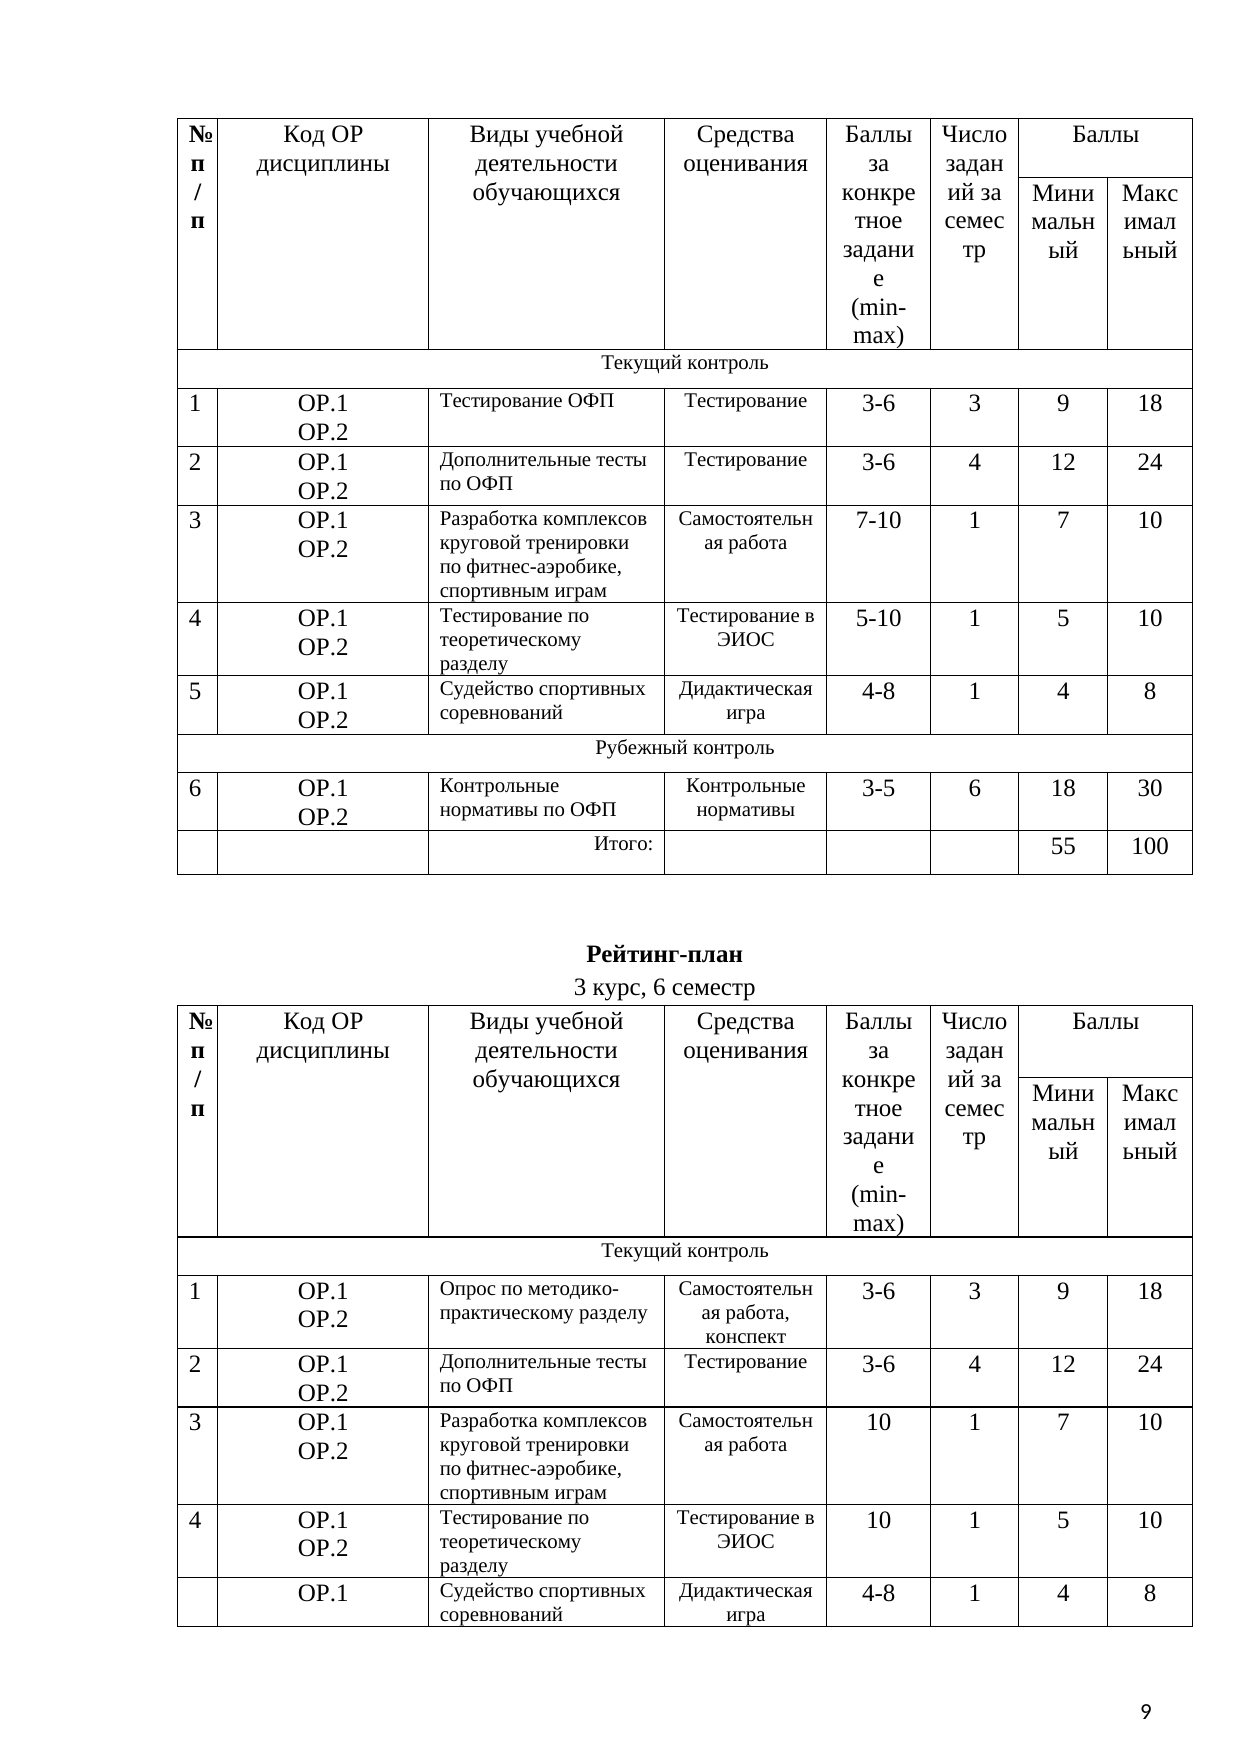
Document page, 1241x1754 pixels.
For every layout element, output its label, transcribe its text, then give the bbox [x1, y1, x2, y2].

table_cell Текущий контроль [178, 350, 1192, 387]
table_cell 3-6 [827, 389, 930, 446]
table_cell 1 [931, 603, 1018, 675]
table_cell 12 [1019, 1349, 1107, 1406]
table_cell [178, 831, 217, 874]
table_cell Текущий контроль [178, 1238, 1192, 1275]
table_header Баллы за конкретное задание (min-max) [827, 119, 930, 349]
table_cell 1 [931, 1408, 1018, 1504]
table_cell [218, 831, 428, 874]
table_cell 5-10 [827, 603, 930, 675]
table_cell ОР.1 ОР.2 [218, 389, 428, 446]
table_cell 3 [178, 506, 217, 602]
table_cell ОР.1 ОР.2 [218, 1408, 428, 1504]
table_cell 1 [931, 676, 1018, 733]
table_header Баллы за конкретное задание (min-max) [827, 1006, 930, 1236]
text Рейтинг-план [177, 939, 1152, 968]
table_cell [429, 1578, 664, 1626]
table_header № п/п [178, 119, 217, 349]
table_cell Судейство спортивных соревнований [429, 676, 664, 733]
table_cell ОР.1 ОР.2 [218, 1276, 428, 1348]
table_cell Тестирование по теоретическому разделу [429, 603, 664, 675]
table_cell 9 [1019, 389, 1107, 446]
table_cell Тестирование [665, 1349, 826, 1406]
table_cell Максимальный [1108, 1078, 1192, 1236]
table_cell ОР.1 ОР.2 [218, 506, 428, 602]
table_header № п/п [178, 1006, 217, 1236]
table_cell Рубежный контроль [178, 735, 1192, 772]
table_cell Разработка комплексов круговой тренировки по фитнес-аэробике, спортивным играм [429, 506, 664, 602]
table_cell 4 [931, 447, 1018, 504]
table_cell ОР.1 ОР.2 [218, 1578, 428, 1626]
table_cell ОР.1 ОР.2 [218, 603, 428, 675]
table_cell [178, 1578, 217, 1626]
table_cell 30 [1108, 773, 1192, 830]
table_header Баллы [1019, 1006, 1192, 1077]
table_cell ОР.1 ОР.2 [218, 773, 428, 830]
table_cell ОР.1 ОР.2 [218, 447, 428, 504]
table_cell Тестирование по теоретическому разделу [429, 1505, 664, 1577]
table_cell 7 [1019, 506, 1107, 602]
table_cell Разработка комплексов круговой тренировки по фитнес-аэробике, спортивным играм [429, 1408, 664, 1504]
table_cell Итого: [429, 831, 664, 874]
table_cell Контрольные нормативы [665, 773, 826, 830]
table_cell 5 [178, 676, 217, 733]
table_header Виды учебной деятельности обучающихся [429, 1006, 664, 1236]
table_cell Тестирование [665, 389, 826, 446]
table_cell 10 [1108, 1505, 1192, 1577]
table_cell 7 [1019, 1408, 1107, 1504]
table_cell Опрос по методико-практическому разделу [429, 1276, 664, 1348]
table_cell 2 [178, 1349, 217, 1406]
table_cell 3 [931, 389, 1018, 446]
table_cell Самостоятельная работа [665, 506, 826, 602]
table_cell ОР.1 ОР.2 [218, 1505, 428, 1577]
table_cell Контрольные нормативы по ОФП [429, 773, 664, 830]
table_cell Самостоятельная работа, конспект [665, 1276, 826, 1348]
table_cell 55 [1019, 831, 1107, 874]
table_cell 18 [1019, 773, 1107, 830]
table_cell 10 [1108, 506, 1192, 602]
table_cell 1 [931, 506, 1018, 602]
text 3 курс, 6 семестр [177, 972, 1152, 1001]
table_cell Тестирование [665, 447, 826, 504]
table_cell 3 [178, 1408, 217, 1504]
table_cell 100 [1108, 831, 1192, 874]
table_cell 10 [827, 1505, 930, 1577]
table_cell 10 [1108, 1408, 1192, 1504]
table_cell Минимальный [1019, 1078, 1107, 1236]
table_cell Самостоятельная работа [665, 1408, 826, 1504]
table_cell 3-6 [827, 1349, 930, 1406]
table_cell 8 [1108, 676, 1192, 733]
table_cell ОР.1 ОР.2 [218, 676, 428, 733]
table_cell Тестирование в ЭИОС [665, 603, 826, 675]
table_header Средства оценивания [665, 1006, 826, 1236]
table_cell [665, 831, 826, 874]
table_cell 4 [178, 603, 217, 675]
table_cell 3-6 [827, 447, 930, 504]
table_header Баллы [1019, 119, 1192, 177]
table_cell Дополнительные тесты по ОФП [429, 447, 664, 504]
table_cell 6 [931, 773, 1018, 830]
table_cell 5 [1019, 603, 1107, 675]
table_cell 3-5 [827, 773, 930, 830]
table_cell Тестирование в ЭИОС [665, 1505, 826, 1577]
table_header Число заданий за семестр [931, 119, 1018, 349]
table_header Код ОР дисциплины [218, 119, 428, 349]
table_cell 1 [178, 389, 217, 446]
table_cell 1 [178, 1276, 217, 1348]
table_cell 24 [1108, 447, 1192, 504]
table_cell 10 [827, 1408, 930, 1504]
table_header Виды учебной деятельности обучающихся [429, 119, 664, 349]
table_header Код ОР дисциплины [218, 1006, 428, 1236]
table_cell 4 [178, 1505, 217, 1577]
table_cell Тестирование ОФП [429, 389, 664, 446]
table_cell 1 [931, 1578, 1018, 1626]
table_cell Дидактическая игра [665, 1578, 826, 1626]
table_cell 6 [178, 773, 217, 830]
table_cell 2 [178, 447, 217, 504]
table_header Средства оценивания [665, 119, 826, 349]
table_cell 7-10 [827, 506, 930, 602]
table_cell Дидактическая игра [665, 676, 826, 733]
table_cell 9 [1019, 1276, 1107, 1348]
table_cell 4 [931, 1349, 1018, 1406]
table_cell 12 [1019, 447, 1107, 504]
table_cell 4 [1019, 1578, 1107, 1626]
table_cell 18 [1108, 389, 1192, 446]
table_cell 18 [1108, 1276, 1192, 1348]
table_cell ОР.1 ОР.2 [218, 1349, 428, 1406]
table_cell 4-8 [827, 676, 930, 733]
table_cell Минимальный [1019, 178, 1107, 349]
table_cell 5 [1019, 1505, 1107, 1577]
table_cell 3 [931, 1276, 1018, 1348]
table_cell 10 [1108, 603, 1192, 675]
table_cell [827, 831, 930, 874]
table_cell Максимальный [1108, 178, 1192, 349]
table_cell 4 [1019, 676, 1107, 733]
table_cell 8 [1108, 1578, 1192, 1626]
table_cell 3-6 [827, 1276, 930, 1348]
table_cell [931, 831, 1018, 874]
table_cell 1 [931, 1505, 1018, 1577]
table_cell Дополнительные тесты по ОФП [429, 1349, 664, 1406]
table_cell 24 [1108, 1349, 1192, 1406]
table_header Число заданий за семестр [931, 1006, 1018, 1236]
table_cell 4-8 [827, 1578, 930, 1626]
